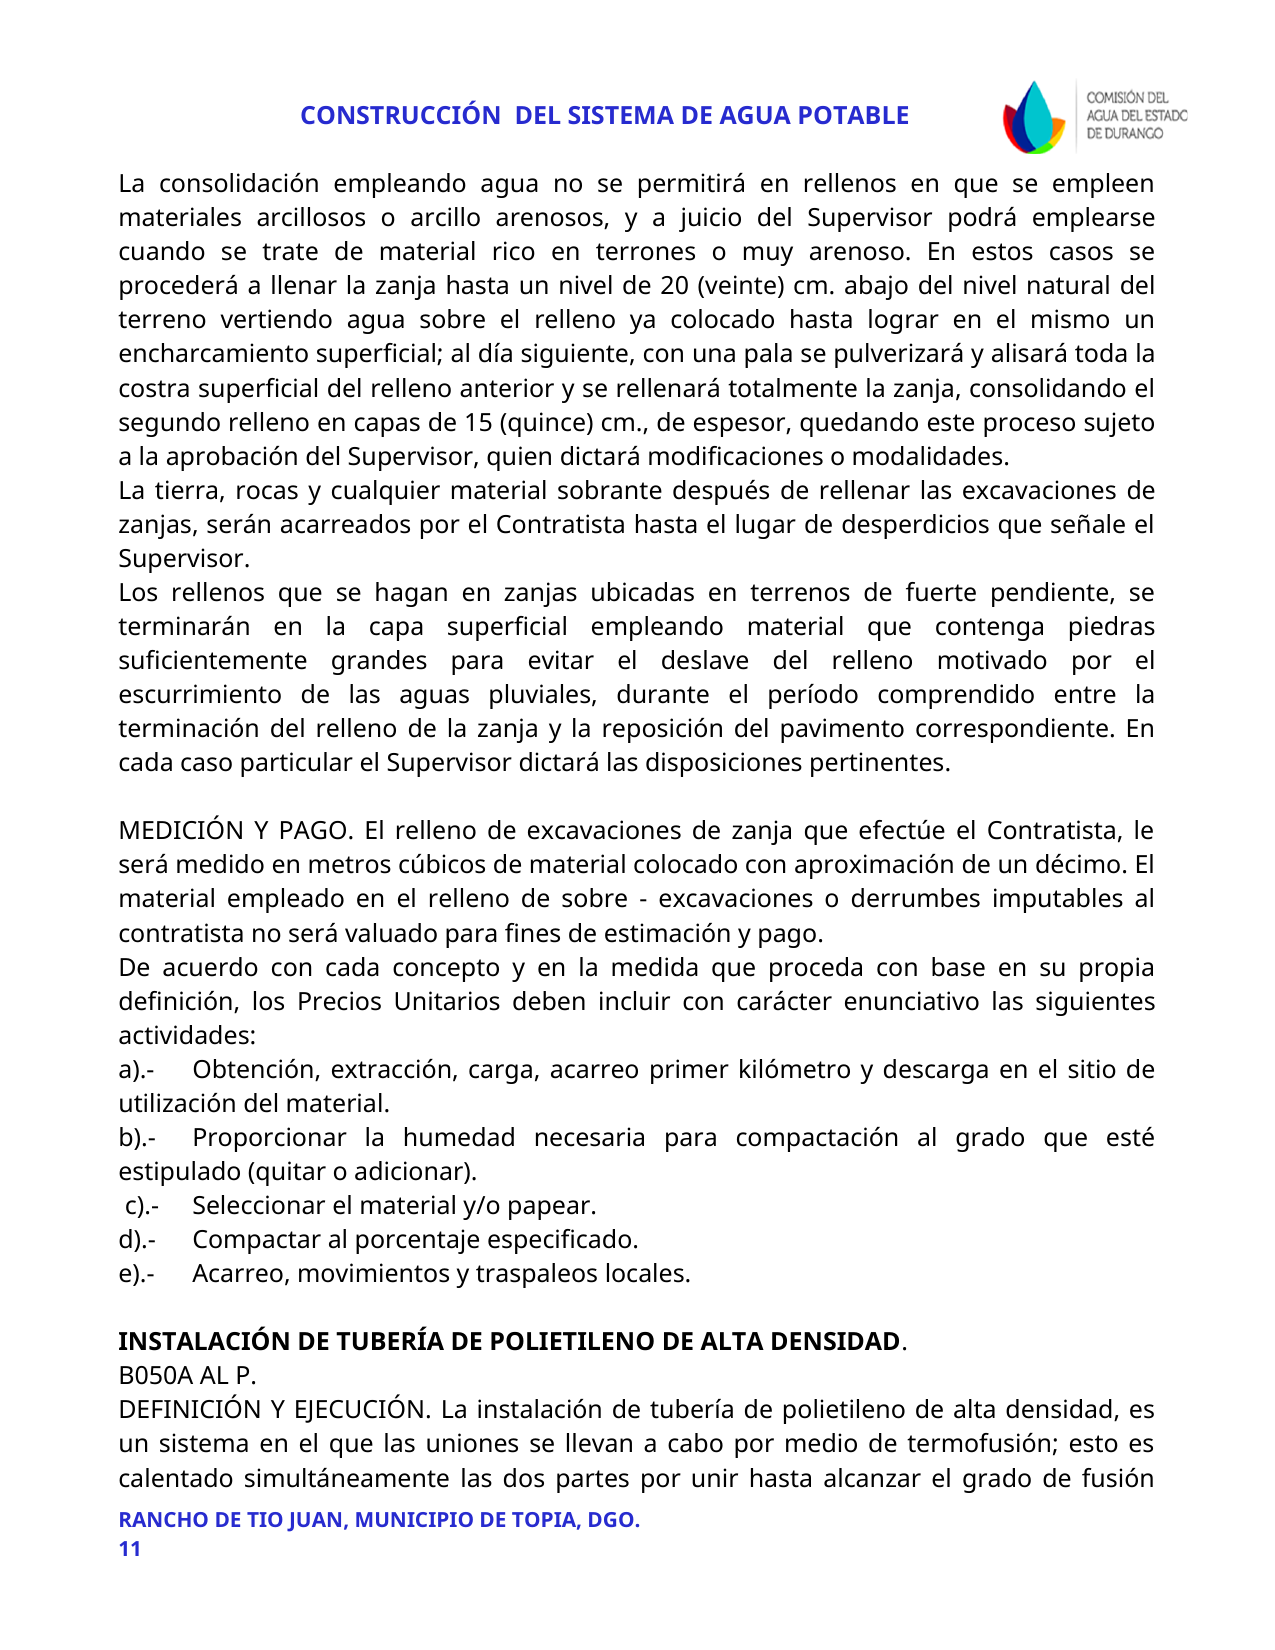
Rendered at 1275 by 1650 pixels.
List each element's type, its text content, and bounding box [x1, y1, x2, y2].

text c).- Seleccionar el material y/o papear. [118, 1188, 1157, 1222]
text Los rellenos que se hagan en zanjas ubicadas en terrenos de fuerte pendiente, se terminarán en la capa superficial empleando material que contenga piedras suficientemente grandes para evitar el deslave del relleno motivado por el escurrimiento de las aguas pluviales, durante el período comprendido entre la terminación del relleno de la zanja y la reposición del pavimento correspondiente. En cada caso particular el Supervisor dictará las disposiciones pertinentes. [118, 574, 1157, 779]
text d).- Compactar al porcentaje especificado. [118, 1222, 1157, 1256]
text De acuerdo con cada concepto y en la medida que proceda con base en su propia definición, los Precios Unitarios deben incluir con carácter enunciativo las siguientes actividades: [118, 949, 1157, 1051]
text INSTALACIÓN DE TUBERÍA DE POLIETILENO DE ALTA DENSIDAD. [118, 1324, 1157, 1358]
text La consolidación empleando agua no se permitirá en rellenos en que se empleen materiales arcillosos o arcillo arenosos, y a juicio del Supervisor podrá emplearse cuando se trate de material rico en terrones o muy arenoso. En estos casos se procederá a llenar la zanja hasta un nivel de 20 (veinte) cm. abajo del nivel natural del terreno vertiendo agua sobre el relleno ya colocado hasta lograr en el mismo un encharcamiento superficial; al día siguiente, con una pala se pulverizará y alisará toda la costra superficial del relleno anterior y se rellenará totalmente la zanja, consolidando el segundo relleno en capas de 15 (quince) cm., de espesor, quedando este proceso sujeto a la aprobación del Supervisor, quien dictará modificaciones o modalidades. [118, 166, 1157, 472]
text b).- Proporcionar la humedad necesaria para compactación al grado que esté estipulado (quitar o adicionar). [118, 1119, 1157, 1188]
text La tierra, rocas y cualquier material sobrante después de rellenar las excavaciones de zanjas, serán acarreados por el Contratista hasta el lugar de desperdicios que señale el Supervisor. [118, 472, 1157, 574]
text B050A AL P. [118, 1358, 1157, 1392]
text e).- Acarreo, movimientos y traspaleos locales. [118, 1256, 1157, 1290]
text MEDICIÓN Y PAGO. El relleno de excavaciones de zanja que efectúe el Contratista, le será medido en metros cúbicos de material colocado con aproximación de un décimo. El material empleado en el relleno de sobre - excavaciones o derrumbes imputables al contratista no será valuado para fines de estimación y pago. [118, 813, 1157, 949]
text a).- Obtención, extracción, carga, acarreo primer kilómetro y descarga en el sitio de utilización del material. [118, 1051, 1157, 1119]
picture [1000, 78, 1191, 157]
